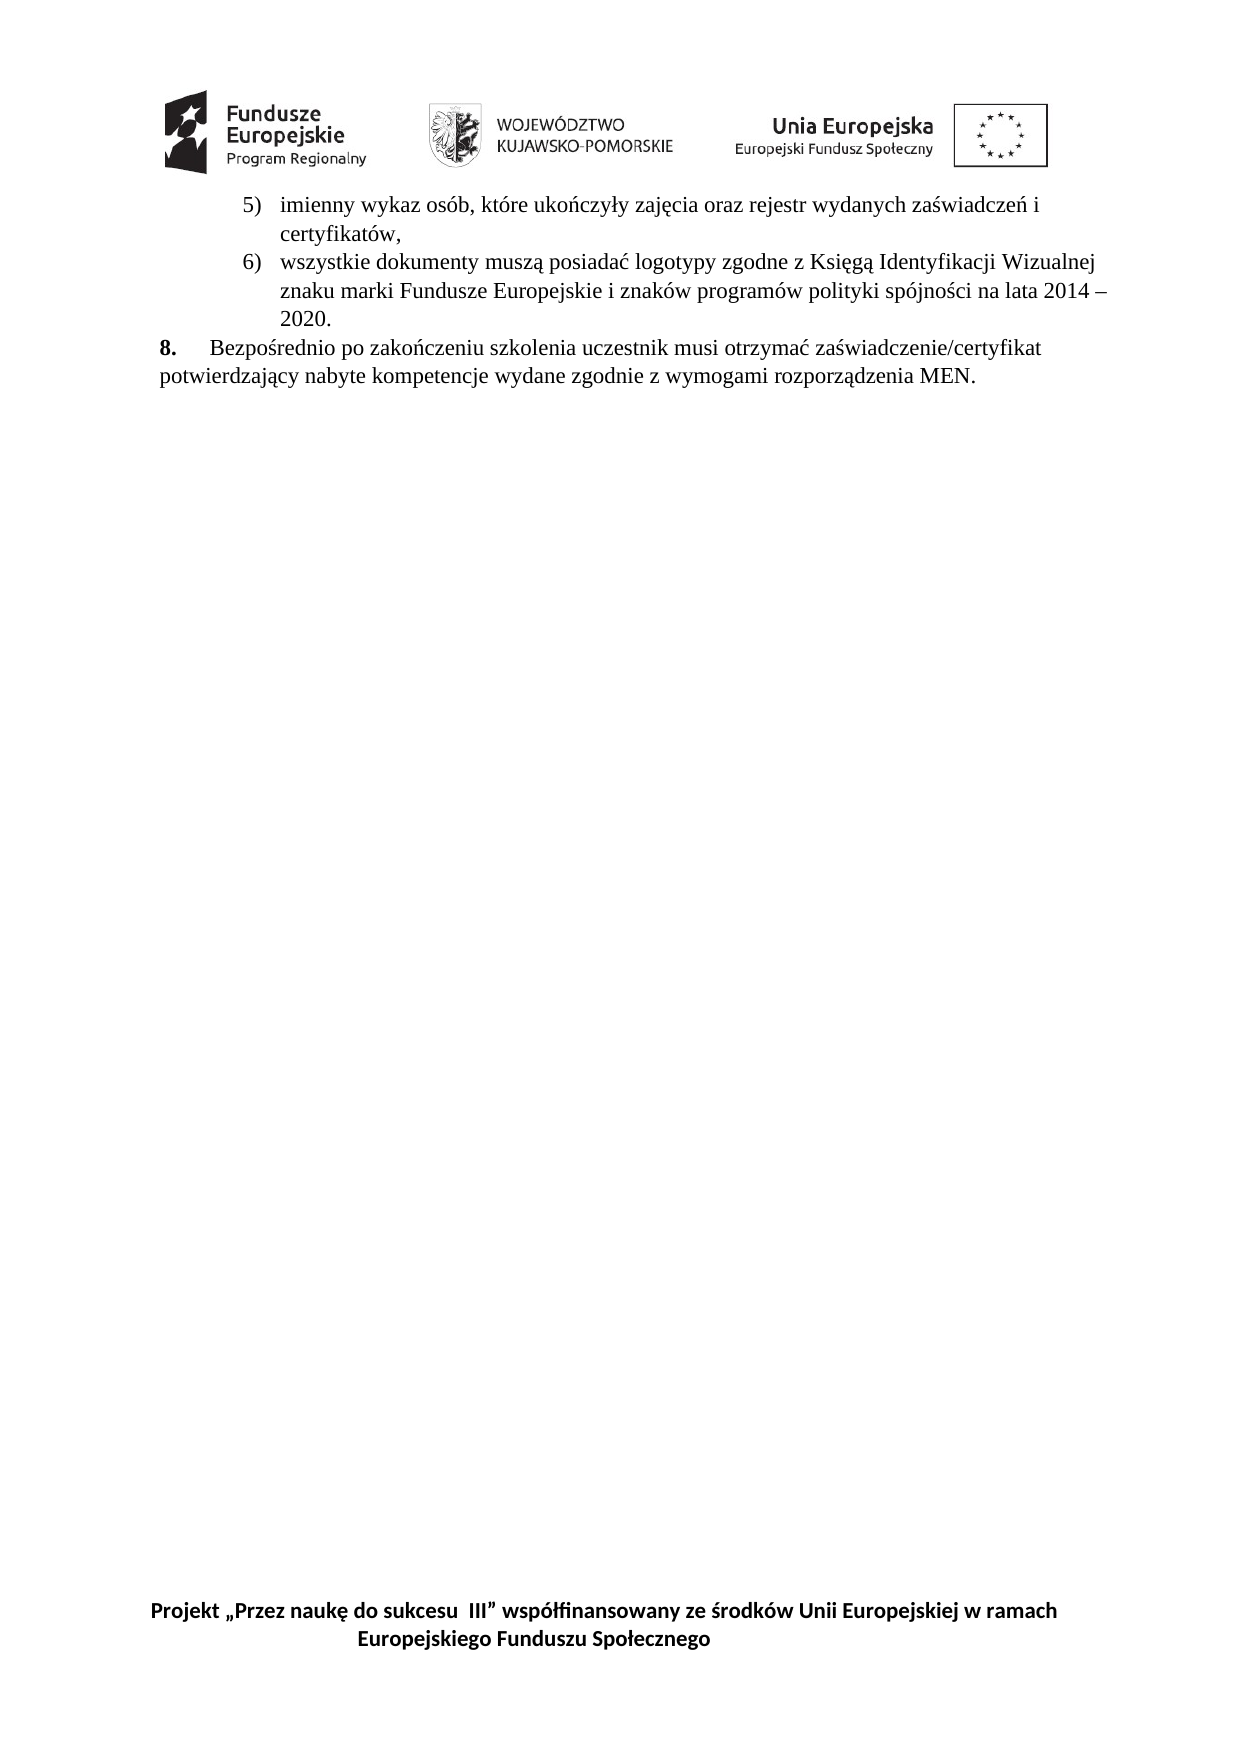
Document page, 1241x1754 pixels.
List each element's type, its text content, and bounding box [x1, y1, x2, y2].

picture [150, 73, 1064, 189]
list imienny wykaz osób, które ukończyły zajęcia oraz rejestr wydanych zaświadczeń i certyfikatów, [242, 148, 1110, 246]
list Bezpośrednio po zakończeniu szkolenia uczestnik musi otrzymać zaświadczenie/certyfikat potwierdzający nabyte kompetencje wydane zgodnie z wymogami rozporządzenia MEN. [159, 334, 1110, 389]
list wszystkie dokumenty muszą posiadać logotypy zgodne z Księgą Identyfikacji Wizualnej znaku marki Fundusze Europejskie i znaków programów polityki spójności na lata 2014 – 2020. [242, 248, 1110, 332]
